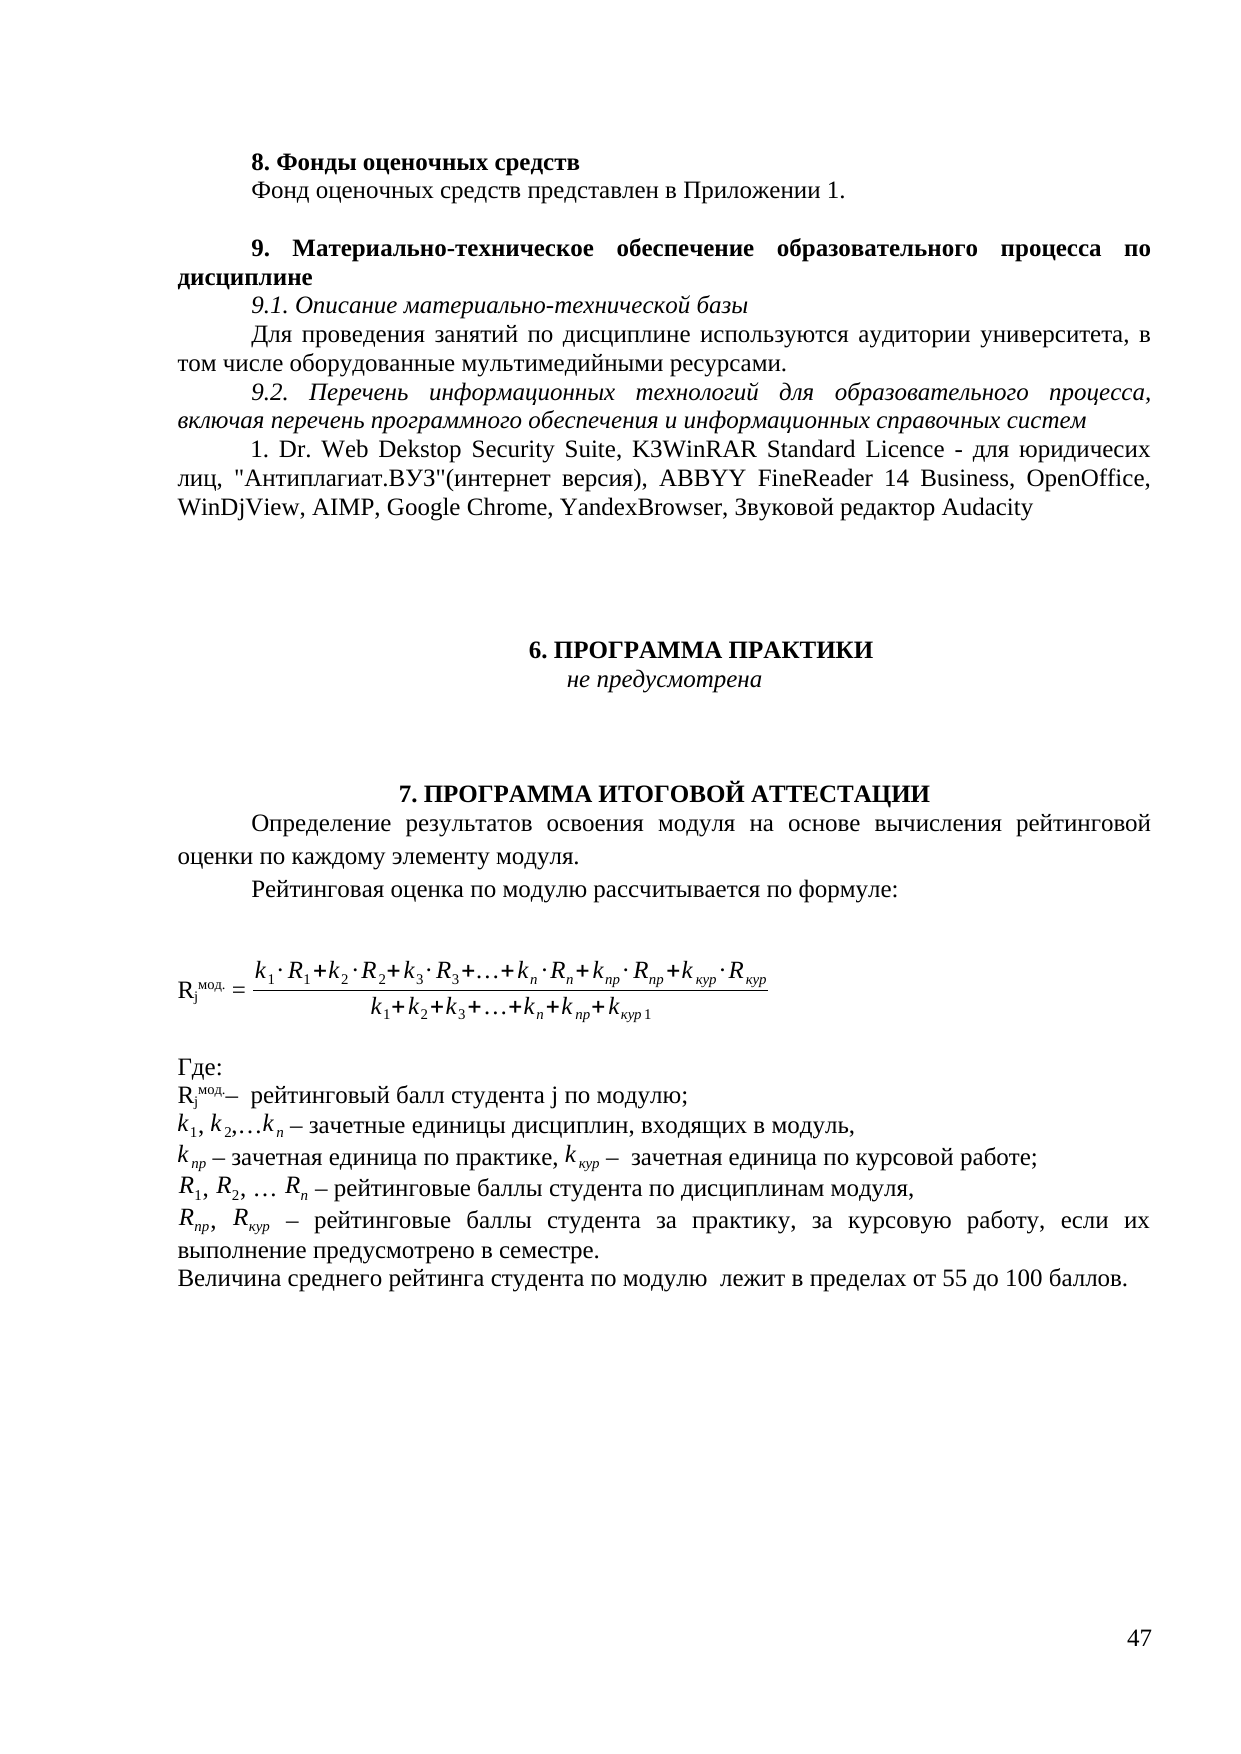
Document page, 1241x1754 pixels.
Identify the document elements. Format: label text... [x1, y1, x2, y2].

subtitle 7. ПРОГРАММА ИТОГОВОЙ АТТЕСТАЦИИ [177, 779, 1152, 808]
text , – рейтинговые баллы студента за практику, за курсовую работу, если их выполнение предусмотрено в семестре. [177, 1203, 1152, 1263]
list Рейтинговая оценка по модулю рассчитывается по формуле: [177, 874, 1152, 903]
text не предусмотрена [177, 664, 1152, 693]
text Где: [177, 1052, 1152, 1081]
text Фонд оценочных средств представлен в Приложении 1. [177, 176, 1152, 204]
text Rjмод. = [177, 957, 1152, 1023]
text 1. Dr. Web Dekstop Security Suite, K3WinRAR Standard Licence - для юридичесих лиц, "Антиплагиат.ВУЗ"(интернет версия), ABBYY FineReader 14 Business, OpenOffice, WinDjView, AIMP, Google Chrome, YandexBrowser, Звуковой редактор Audacity [177, 434, 1152, 521]
text 6. ПРОГРАММА ПРАКТИКИ [177, 636, 1152, 664]
text 8. Фонды оценочных средств [177, 147, 1152, 176]
text , , … – рейтинговые баллы студента по дисциплинам модуля, [177, 1172, 1152, 1203]
text Величина среднего рейтинга студента по модулю лежит в пределах от 55 до 100 баллов. [177, 1263, 1152, 1292]
text Rjмод.– рейтинговый балл студента j по модулю; [177, 1081, 1152, 1109]
text – зачетная единица по практике, – зачетная единица по курсовой работе; [177, 1141, 1152, 1172]
text Для проведения занятий по дисциплине используются аудитории университета, в том числе оборудованные мультимедийными ресурсами. [177, 319, 1152, 377]
text 9.1. Описание материально-технической базы [177, 291, 1152, 319]
list Определение результатов освоения модуля на основе вычисления рейтинговой оценки по каждому элементу модуля. [177, 808, 1152, 870]
text 9. Материально-техническое обеспечение образовательного процесса по дисциплине [177, 233, 1152, 291]
text 9.2. Перечень информационных технологий для образовательного процесса, включая перечень программного обеспечения и информационных справочных систем [177, 377, 1152, 434]
text , ,… – зачетные единицы дисциплин, входящих в модуль, [177, 1109, 1152, 1141]
